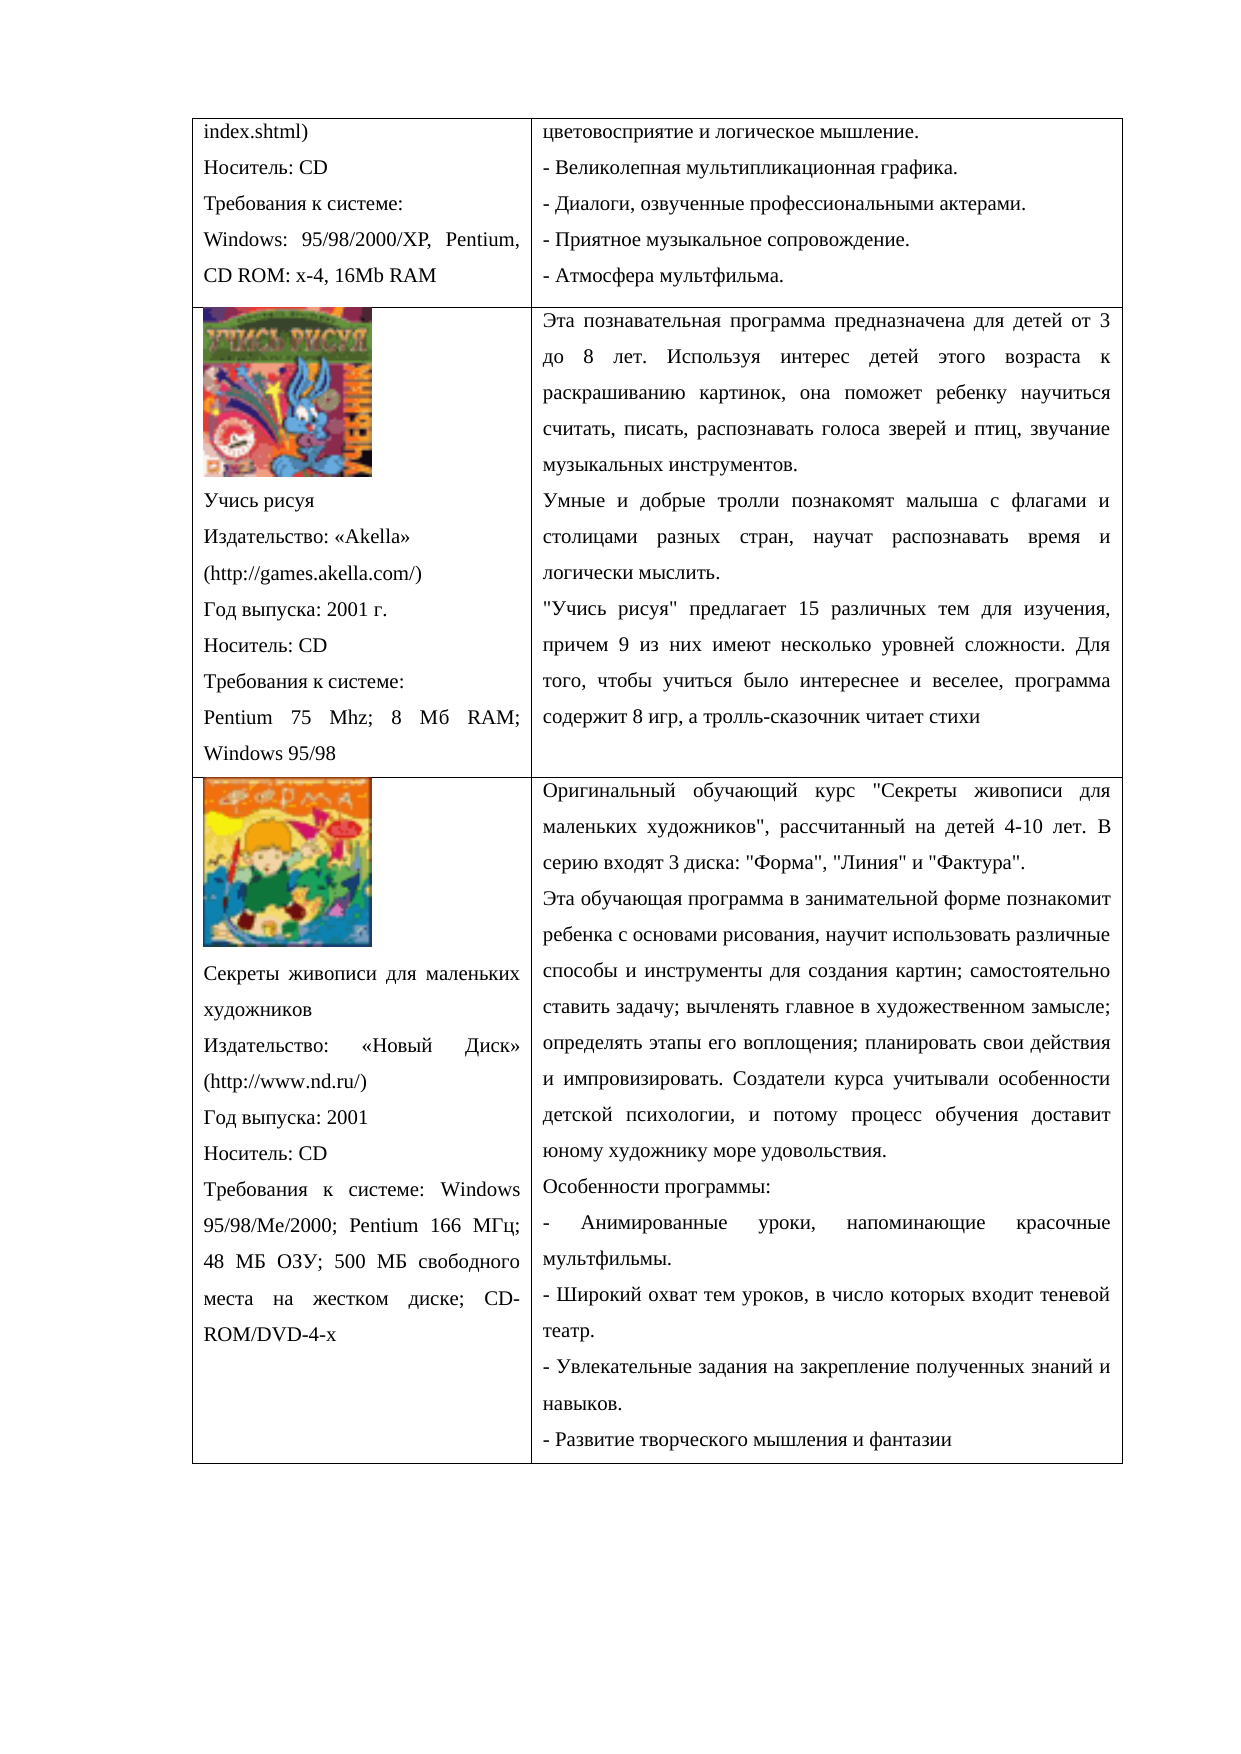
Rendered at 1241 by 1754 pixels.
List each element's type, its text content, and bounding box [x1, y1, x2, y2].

picture [203, 307, 372, 477]
table_cell Эта познавательная программа предназначена для детей от 3 до 8 лет. Используя интерес детей этого возраста к раскрашиванию картинок, она поможет ребенку научиться считать, писать, распознавать голоса зверей и птиц, звучание музыкальных инструментов. Умные и добрые тролли познакомят малыша с флагами и столицами разных стран, научат распознавать время и логически мыслить. "Учись рисуя" предлагает 15 различных тем для изучения, причем 9 из них имеют несколько уровней сложности. Для того, чтобы учиться было интереснее и веселее, программа содержит 8 игр, а тролль-сказочник читает стихи [532, 308, 1122, 777]
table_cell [532, 119, 1122, 307]
table_cell Секреты живописи для маленьких художников Издательство: «Новый Диск» (http://www.nd.ru/) Год выпуска: 2001 Носитель: CD Требования к системе: Windows 95/98/Me/2000; Pentium 166 МГц; 48 МБ ОЗУ; 500 МБ свободного места на жестком диске; CD-ROM/DVD-4-х [193, 778, 531, 1463]
table_cell Оригинальный обучающий курс "Секреты живописи для маленьких художников", рассчитанный на детей 4-10 лет. В серию входят 3 диска: "Форма", "Линия" и "Фактура". Эта обучающая программа в занимательной форме познакомит ребенка с основами рисования, научит использовать различные способы и инструменты для создания картин; самостоятельно ставить задачу; вычленять главное в художественном замысле; определять этапы его воплощения; планировать свои действия и импровизировать. Создатели курса учитывали особенности детской психологии, и потому процесс обучения доставит юному художнику море удовольствия. Особенности программы: - Анимированные уроки, напоминающие красочные мультфильмы. - Широкий охват тем уроков, в число которых входит теневой театр. - Увлекательные задания на закрепление полученных знаний и навыков. - Развитие творческого мышления и фантазии [532, 778, 1122, 1463]
picture [203, 777, 372, 947]
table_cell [193, 119, 531, 307]
table_cell Учись рисуя Издательство: «Akella» (http://games.akella.com/) Год выпуска: 2001 г. Носитель: CD Требования к системе: Pentium 75 Mhz; 8 Mб RAM; Windows 95/98 [193, 308, 531, 777]
